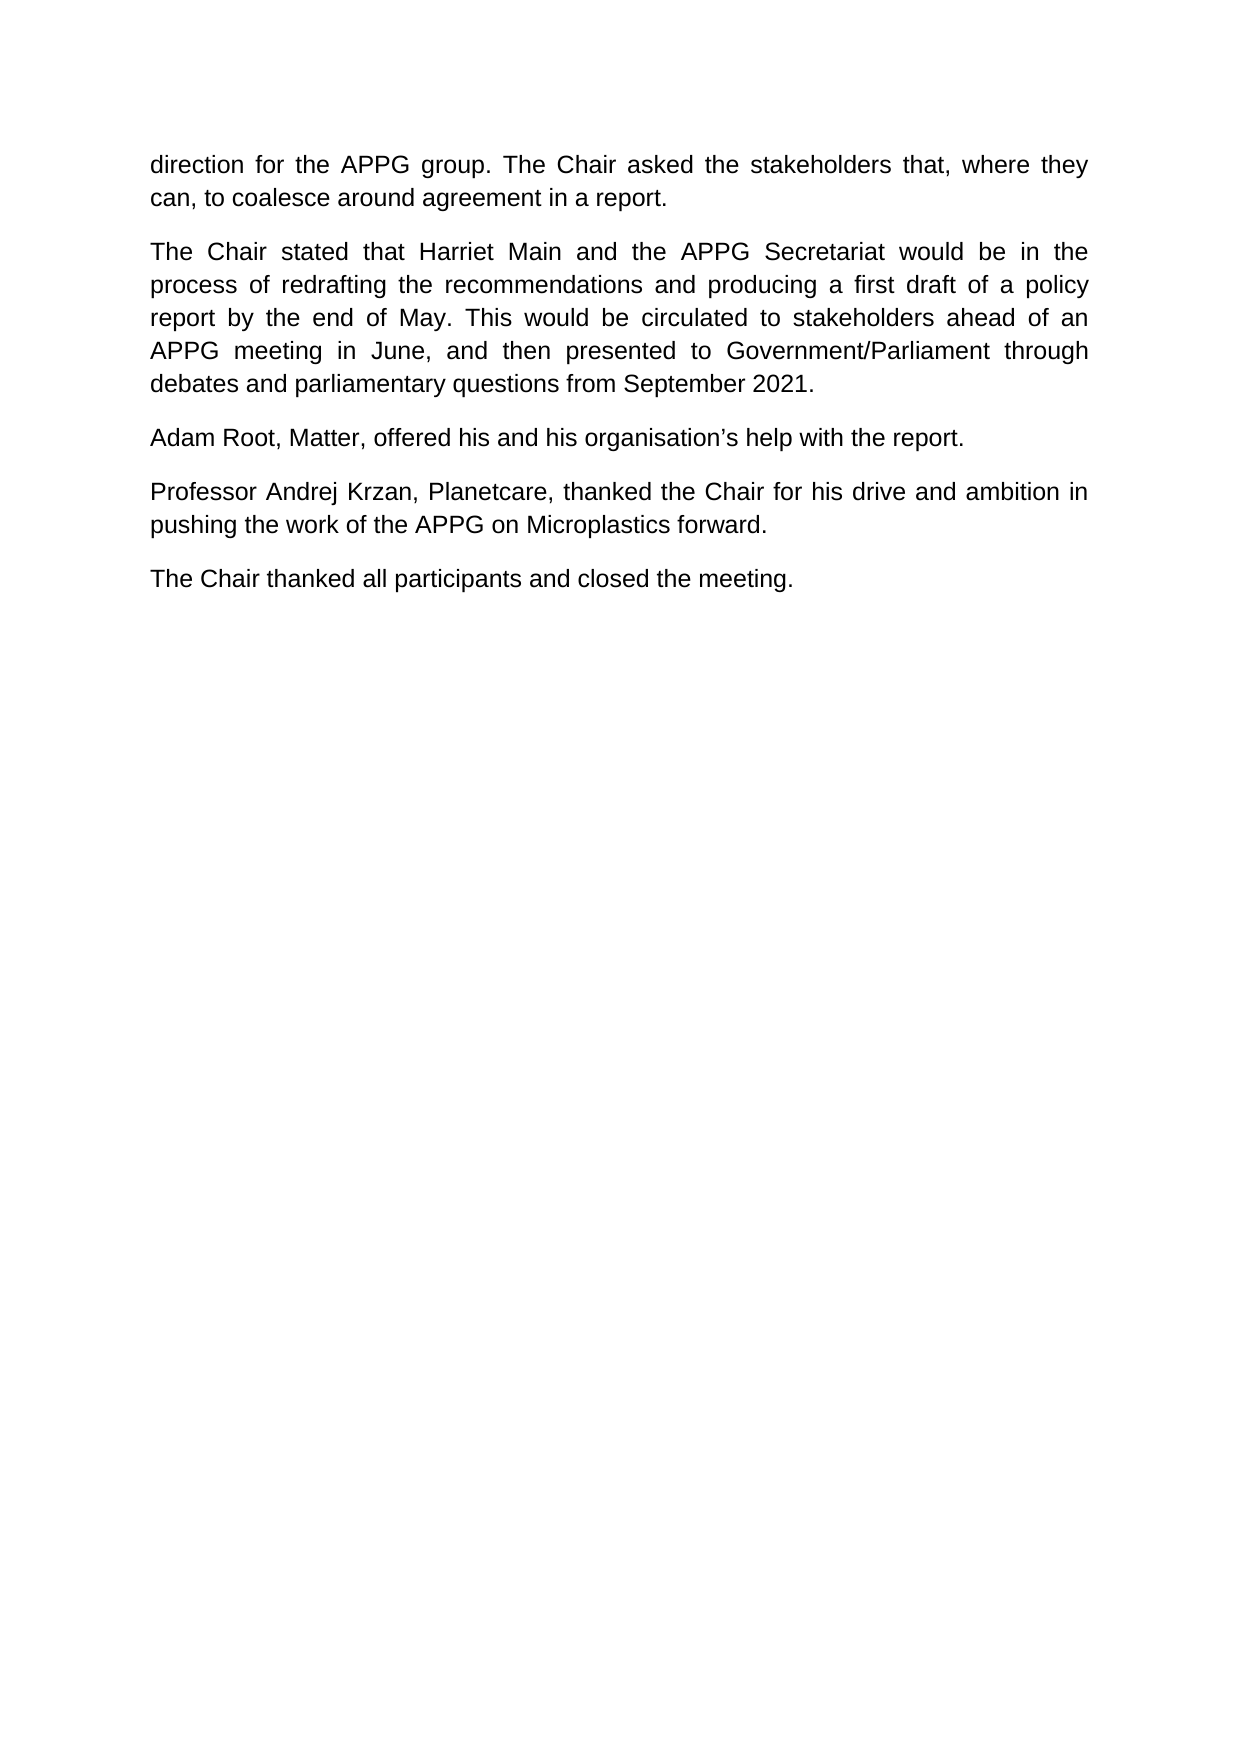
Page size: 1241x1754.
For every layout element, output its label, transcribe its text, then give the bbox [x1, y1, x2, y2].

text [150, 150, 1090, 212]
text Professor Andrej Krzan, Planetcare, thanked the Chair for his drive and ambition in pushing the work of the APPG on Microplastics forward. [150, 477, 1090, 538]
text The Chair thanked all participants and closed the meeting. [150, 563, 1090, 592]
text Adam Root, Matter, offered his and his organisation’s help with the report. [150, 423, 1090, 452]
text The Chair stated that Harriet Main and the APPG Secretariat would be in the process of redrafting the recommendations and producing a first draft of a policy report by the end of May. This would be circulated to stakeholders ahead of an APPG meeting in June, and then presented to Government/Parliament through debates and parliamentary questions from September 2021. [150, 237, 1090, 398]
